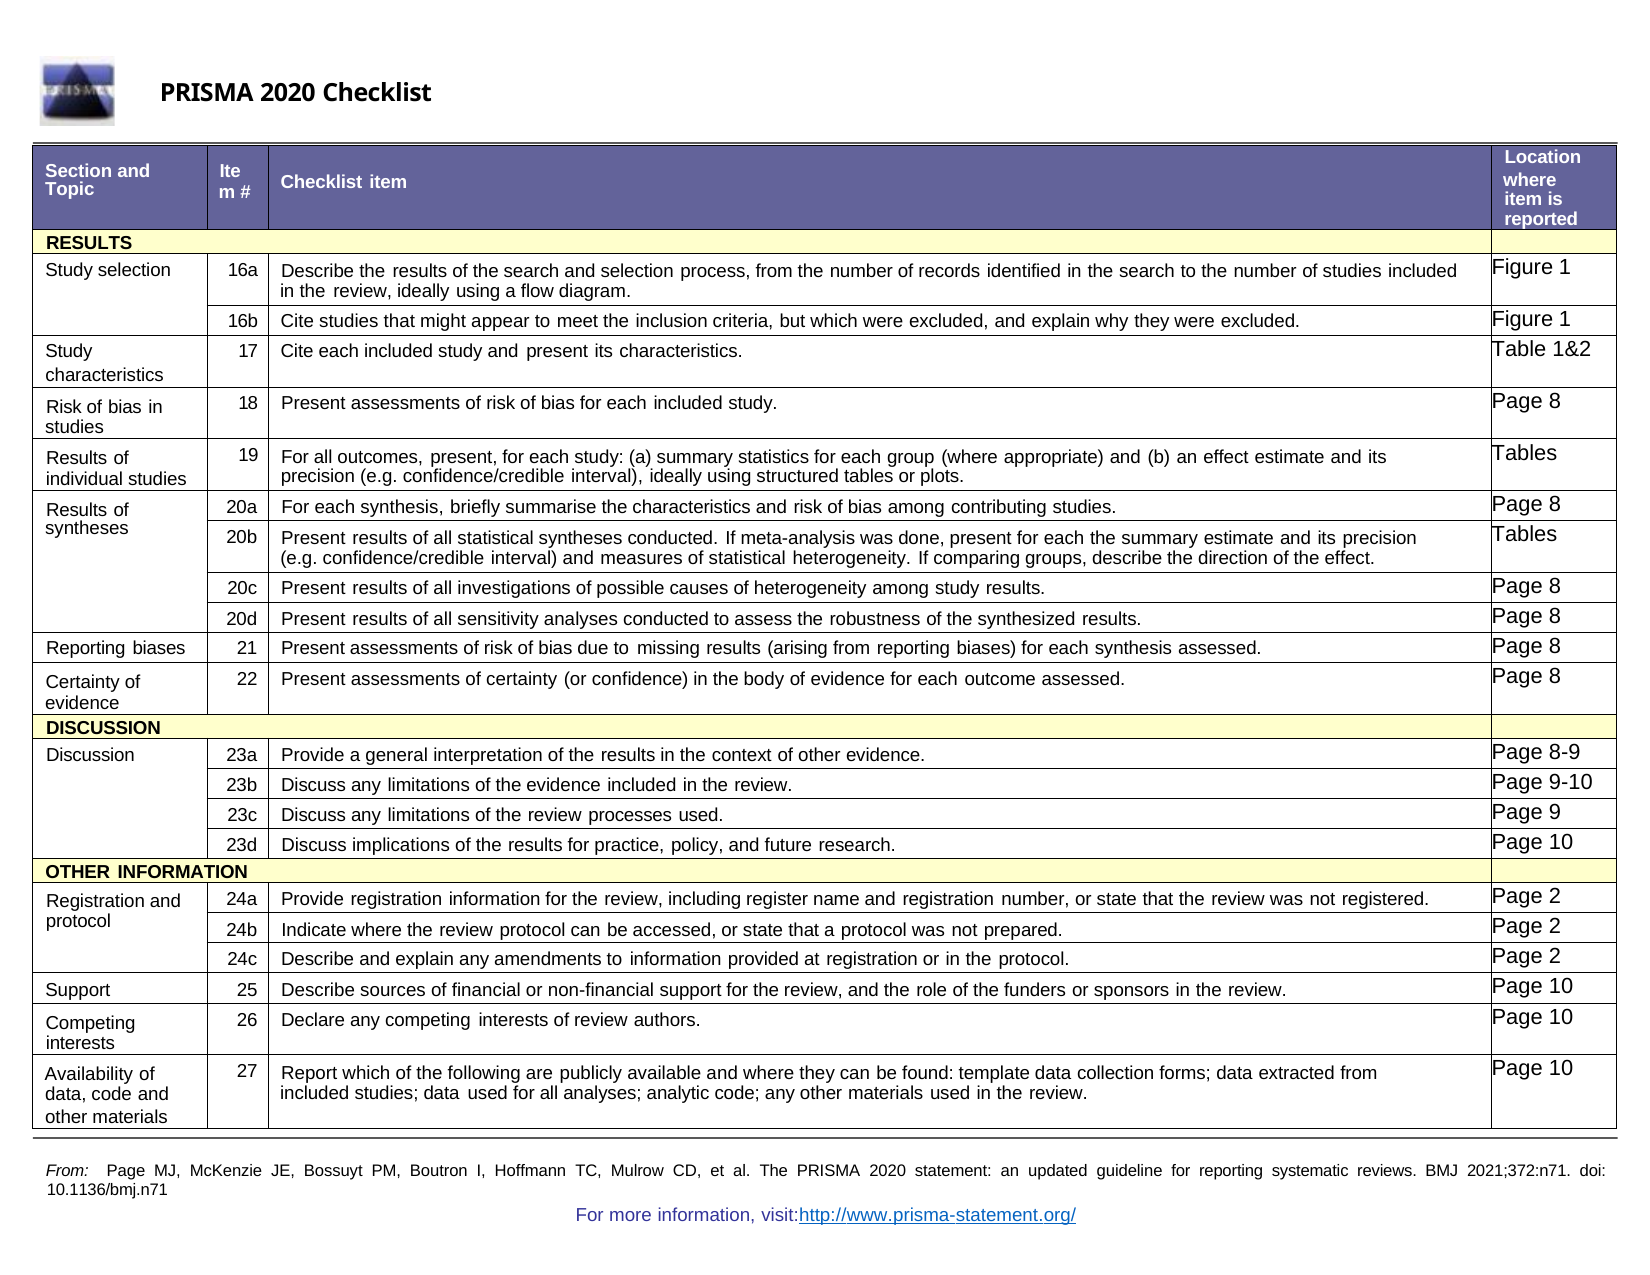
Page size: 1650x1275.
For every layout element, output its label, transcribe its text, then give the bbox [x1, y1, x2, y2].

table_cell Reporting biases [33, 633, 207, 662]
text For more information, visit:http://www.prisma-statement.org/ [575, 1208, 1618, 1225]
table_cell 23a [208, 739, 268, 768]
table_cell 20c [208, 573, 268, 602]
table_cell [1492, 715, 1616, 738]
table_cell Registration and protocol [33, 883, 207, 972]
table_cell 16a [208, 254, 268, 304]
table_cell 23d [208, 829, 268, 858]
table_cell Tables [1492, 439, 1616, 490]
table_cell [1492, 859, 1616, 882]
table_cell Page 8 [1492, 633, 1616, 662]
table_cell Table 1&2 [1492, 336, 1616, 387]
table_cell Page 10 [1492, 1055, 1616, 1128]
text 10.1136/bmj.n71 [47, 1183, 565, 1198]
table_cell Page 8 [1492, 573, 1616, 602]
table_cell Present results of all investigations of possible causes of heterogeneity among study results. [269, 573, 1491, 602]
table_cell Page 8 [1492, 491, 1616, 520]
table_cell Declare any competing interests of review authors. [269, 1004, 1491, 1054]
table_cell OTHER INFORMATION [33, 859, 1491, 882]
table_header Location where item is reported [1492, 146, 1616, 229]
text From: Page MJ, McKenzie JE, Bossuyt PM, Boutron I, Hoffmann TC, Mulrow CD, et al. The PRISMA 2020 statement: an updated guideline for reporting systematic reviews. BMJ 2021;372:n71. doi: [46, 1163, 1618, 1179]
table_cell Study characteristics [33, 336, 207, 387]
table_cell Page 8 [1492, 663, 1616, 714]
table_cell Present results of all statistical syntheses conducted. If meta-analysis was done, present for each the summary estimate and its precision (e.g. confidence/credible interval) and measures of statistical heterogeneity. If comparing groups, describe the direction of the effect. [269, 521, 1491, 572]
table_cell Page 2 [1492, 943, 1616, 972]
table_cell Risk of bias in studies [33, 388, 207, 438]
table_cell Discuss any limitations of the review processes used. [269, 799, 1491, 828]
table_cell Describe and explain any amendments to information provided at registration or in the protocol. [269, 943, 1491, 972]
table_cell Page 10 [1492, 1004, 1616, 1054]
table_cell For each synthesis, briefly summarise the characteristics and risk of bias among contributing studies. [269, 491, 1491, 520]
table_cell Present assessments of risk of bias due to missing results (arising from reporting biases) for each synthesis assessed. [269, 633, 1491, 662]
table_cell 24b [208, 913, 268, 942]
table_cell Present results of all sensitivity analyses conducted to assess the robustness of the synthesized results. [269, 603, 1491, 632]
table_cell Support [33, 973, 207, 1002]
table_cell 18 [208, 388, 268, 438]
table_cell 27 [208, 1055, 268, 1128]
table_header Item # [208, 146, 268, 229]
table_cell 19 [208, 439, 268, 490]
table_cell Results of individual studies [33, 439, 207, 490]
table_cell Figure 1 [1492, 306, 1616, 335]
table_cell 17 [208, 336, 268, 387]
table_cell 24a [208, 883, 268, 912]
table_cell For all outcomes, present, for each study: (a) summary statistics for each group (where appropriate) and (b) an effect estimate and its precision (e.g. confidence/credible interval), ideally using structured tables or plots. [269, 439, 1491, 490]
table_cell 23b [208, 769, 268, 798]
table_cell Indicate where the review protocol can be accessed, or state that a protocol was not prepared. [269, 913, 1491, 942]
table_header Checklist item [269, 146, 1491, 229]
table_cell Page 8-9 [1492, 739, 1616, 768]
picture [39, 56, 115, 126]
table_cell Page 8 [1492, 388, 1616, 438]
table_cell Page 2 [1492, 883, 1616, 912]
table_cell Describe sources of financial or non-financial support for the review, and the role of the funders or sponsors in the review. [269, 973, 1491, 1002]
table_cell 20a [208, 491, 268, 520]
table_cell Certainty of evidence [33, 663, 207, 714]
table_cell Cite studies that might appear to meet the inclusion criteria, but which were excluded, and explain why they were excluded. [269, 306, 1491, 335]
table_cell 26 [208, 1004, 268, 1054]
table_cell 23c [208, 799, 268, 828]
table_cell Cite each included study and present its characteristics. [269, 336, 1491, 387]
table_cell DISCUSSION [33, 715, 1491, 738]
table_cell 22 [208, 663, 268, 714]
table_cell Provide a general interpretation of the results in the context of other evidence. [269, 739, 1491, 768]
table_cell 16b [208, 306, 268, 335]
table_cell Page 8 [1492, 603, 1616, 632]
table_cell Study selection [33, 254, 207, 335]
table_cell Present assessments of risk of bias for each included study. [269, 388, 1491, 438]
table_cell 25 [208, 973, 268, 1002]
table_cell Page 9 [1492, 799, 1616, 828]
table_cell Discuss any limitations of the evidence included in the review. [269, 769, 1491, 798]
table_cell Discuss implications of the results for practice, policy, and future research. [269, 829, 1491, 858]
table_cell 21 [208, 633, 268, 662]
table_cell Report which of the following are publicly available and where they can be found: template data collection forms; data extracted from included studies; data used for all analyses; analytic code; any other materials used in the review. [269, 1055, 1491, 1128]
table_cell Page 2 [1492, 913, 1616, 942]
table_cell 20d [208, 603, 268, 632]
table_cell Tables [1492, 521, 1616, 572]
table_cell 20b [208, 521, 268, 572]
table_cell Describe the results of the search and selection process, from the number of records identified in the search to the number of studies included in the review, ideally using a flow diagram. [269, 254, 1491, 304]
table_cell Present assessments of certainty (or confidence) in the body of evidence for each outcome assessed. [269, 663, 1491, 714]
table_cell Provide registration information for the review, including register name and registration number, or state that the review was not registered. [269, 883, 1491, 912]
table_cell Page 10 [1492, 829, 1616, 858]
table_cell Page 9-10 [1492, 769, 1616, 798]
table_cell [1492, 230, 1616, 253]
table_header Section and Topic [33, 146, 207, 229]
table_cell Discussion [33, 739, 207, 858]
table_cell Page 10 [1492, 973, 1616, 1002]
table_cell Competing interests [33, 1004, 207, 1054]
table_cell RESULTS [33, 230, 1491, 253]
table_cell Availability of data, code and other materials [33, 1055, 207, 1128]
table_cell 24c [208, 943, 268, 972]
table_cell Figure 1 [1492, 254, 1616, 304]
table_cell Results of syntheses [33, 491, 207, 632]
